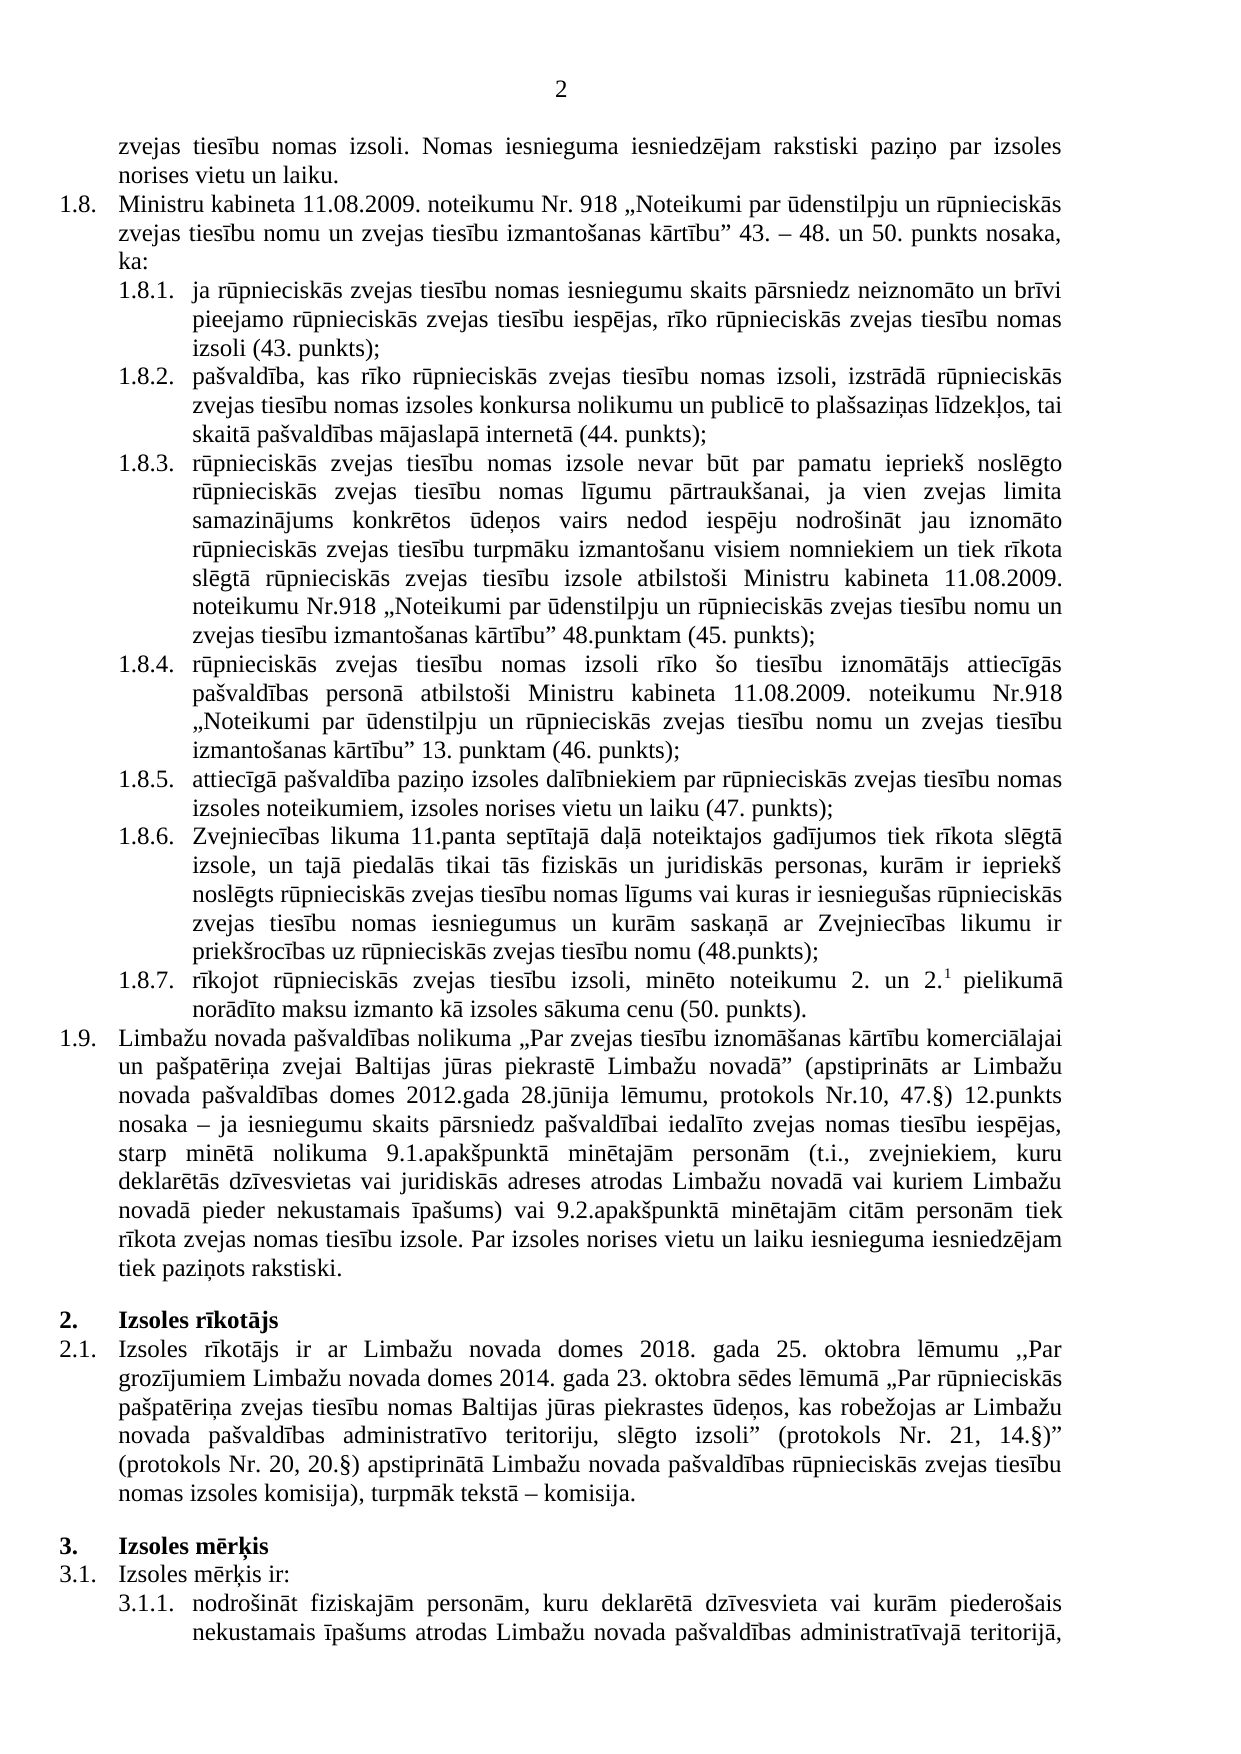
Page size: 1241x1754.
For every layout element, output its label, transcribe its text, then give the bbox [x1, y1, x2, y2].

list rīkojot rūpnieciskās zvejas tiesību izsoli, minēto noteikumu 2. un 2.1 pielikumā norādīto maksu izmanto kā izsoles sākuma cenu (50. punkts). [118, 965, 1063, 1023]
list rūpnieciskās zvejas tiesību nomas izsole nevar būt par pamatu iepriekš noslēgto rūpnieciskās zvejas tiesību nomas līgumu pārtraukšanai, ja vien zvejas limita samazinājums konkrētos ūdeņos vairs nedod iespēju nodrošināt jau iznomāto rūpnieciskās zvejas tiesību turpmāku izmantošanu visiem nomniekiem un tiek rīkota slēgtā rūpnieciskās zvejas tiesību izsole atbilstoši Ministru kabineta 11.08.2009. noteikumu Nr.918 „Noteikumi par ūdenstilpju un rūpnieciskās zvejas tiesību nomu un zvejas tiesību izmantošanas kārtību” 48.punktam (45. punkts); [118, 448, 1063, 649]
list ja rūpnieciskās zvejas tiesību nomas iesniegumu skaits pārsniedz neiznomāto un brīvi pieejamo rūpnieciskās zvejas tiesību iespējas, rīko rūpnieciskās zvejas tiesību nomas izsoli (43. punkts); [118, 275, 1063, 361]
list Limbažu novada pašvaldības nolikuma „Par zvejas tiesību iznomāšanas kārtību komerciālajai un pašpatēriņa zvejai Baltijas jūras piekrastē Limbažu novadā” (apstiprināts ar Limbažu novada pašvaldības domes 2012.gada 28.jūnija lēmumu, protokols Nr.10, 47.§) 12.punkts nosaka – ja iesniegumu skaits pārsniedz pašvaldībai iedalīto zvejas nomas tiesību iespējas, starp minētā nolikuma 9.1.apakšpunktā minētajām personām (t.i., zvejniekiem, kuru deklarētās dzīvesvietas vai juridiskās adreses atrodas Limbažu novadā vai kuriem Limbažu novadā pieder nekustamais īpašums) vai 9.2.apakšpunktā minētajām citām personām tiek rīkota zvejas nomas tiesību izsole. Par izsoles norises vietu un laiku iesnieguma iesniedzējam tiek paziņots rakstiski. [59, 1023, 1063, 1281]
list pašvaldība, kas rīko rūpnieciskās zvejas tiesību nomas izsoli, izstrādā rūpnieciskās zvejas tiesību nomas izsoles konkursa nolikumu un publicē to plašsaziņas līdzekļos, tai skaitā pašvaldības mājaslapā internetā (44. punkts); [118, 361, 1063, 448]
list Izsoles mērķis [59, 1531, 1063, 1559]
list Ministru kabineta 11.08.2009. noteikumu Nr. 918 „Noteikumi par ūdenstilpju un rūpnieciskās zvejas tiesību nomu un zvejas tiesību izmantošanas kārtību” 43. – 48. un 50. punkts nosaka, ka: [59, 189, 1063, 275]
list Izsoles mērķis ir: [59, 1559, 1063, 1588]
list Zvejniecības likuma 11.panta septītajā daļā noteiktajos gadījumos tiek rīkota slēgtā izsole, un tajā piedalās tikai tās fiziskās un juridiskās personas, kurām ir iepriekš noslēgts rūpnieciskās zvejas tiesību nomas līgums vai kuras ir iesniegušas rūpnieciskās zvejas tiesību nomas iesniegumus un kurām saskaņā ar Zvejniecības likumu ir priekšrocības uz rūpnieciskās zvejas tiesību nomu (48.punkts); [118, 821, 1063, 965]
list rūpnieciskās zvejas tiesību nomas izsoli rīko šo tiesību iznomātājs attiecīgās pašvaldības personā atbilstoši Ministru kabineta 11.08.2009. noteikumu Nr.918 „Noteikumi par ūdenstilpju un rūpnieciskās zvejas tiesību nomu un zvejas tiesību izmantošanas kārtību” 13. punktam (46. punkts); [118, 649, 1063, 764]
list Izsoles rīkotājs ir ar Limbažu novada domes 2018. gada 25. oktobra lēmumu ,,Par grozījumiem Limbažu novada domes 2014. gada 23. oktobra sēdes lēmumā „Par rūpnieciskās pašpatēriņa zvejas tiesību nomas Baltijas jūras piekrastes ūdeņos, kas robežojas ar Limbažu novada pašvaldības administratīvo teritoriju, slēgto izsoli” (protokols Nr. 21, 14.§)” (protokols Nr. 20, 20.§) apstiprinātā Limbažu novada pašvaldības rūpnieciskās zvejas tiesību nomas izsoles komisija), turpmāk tekstā – komisija. [59, 1334, 1063, 1507]
list Izsoles rīkotājs [59, 1305, 1063, 1334]
list attiecīgā pašvaldība paziņo izsoles dalībniekiem par rūpnieciskās zvejas tiesību nomas izsoles noteikumiem, izsoles norises vietu un laiku (47. punkts); [118, 764, 1063, 821]
